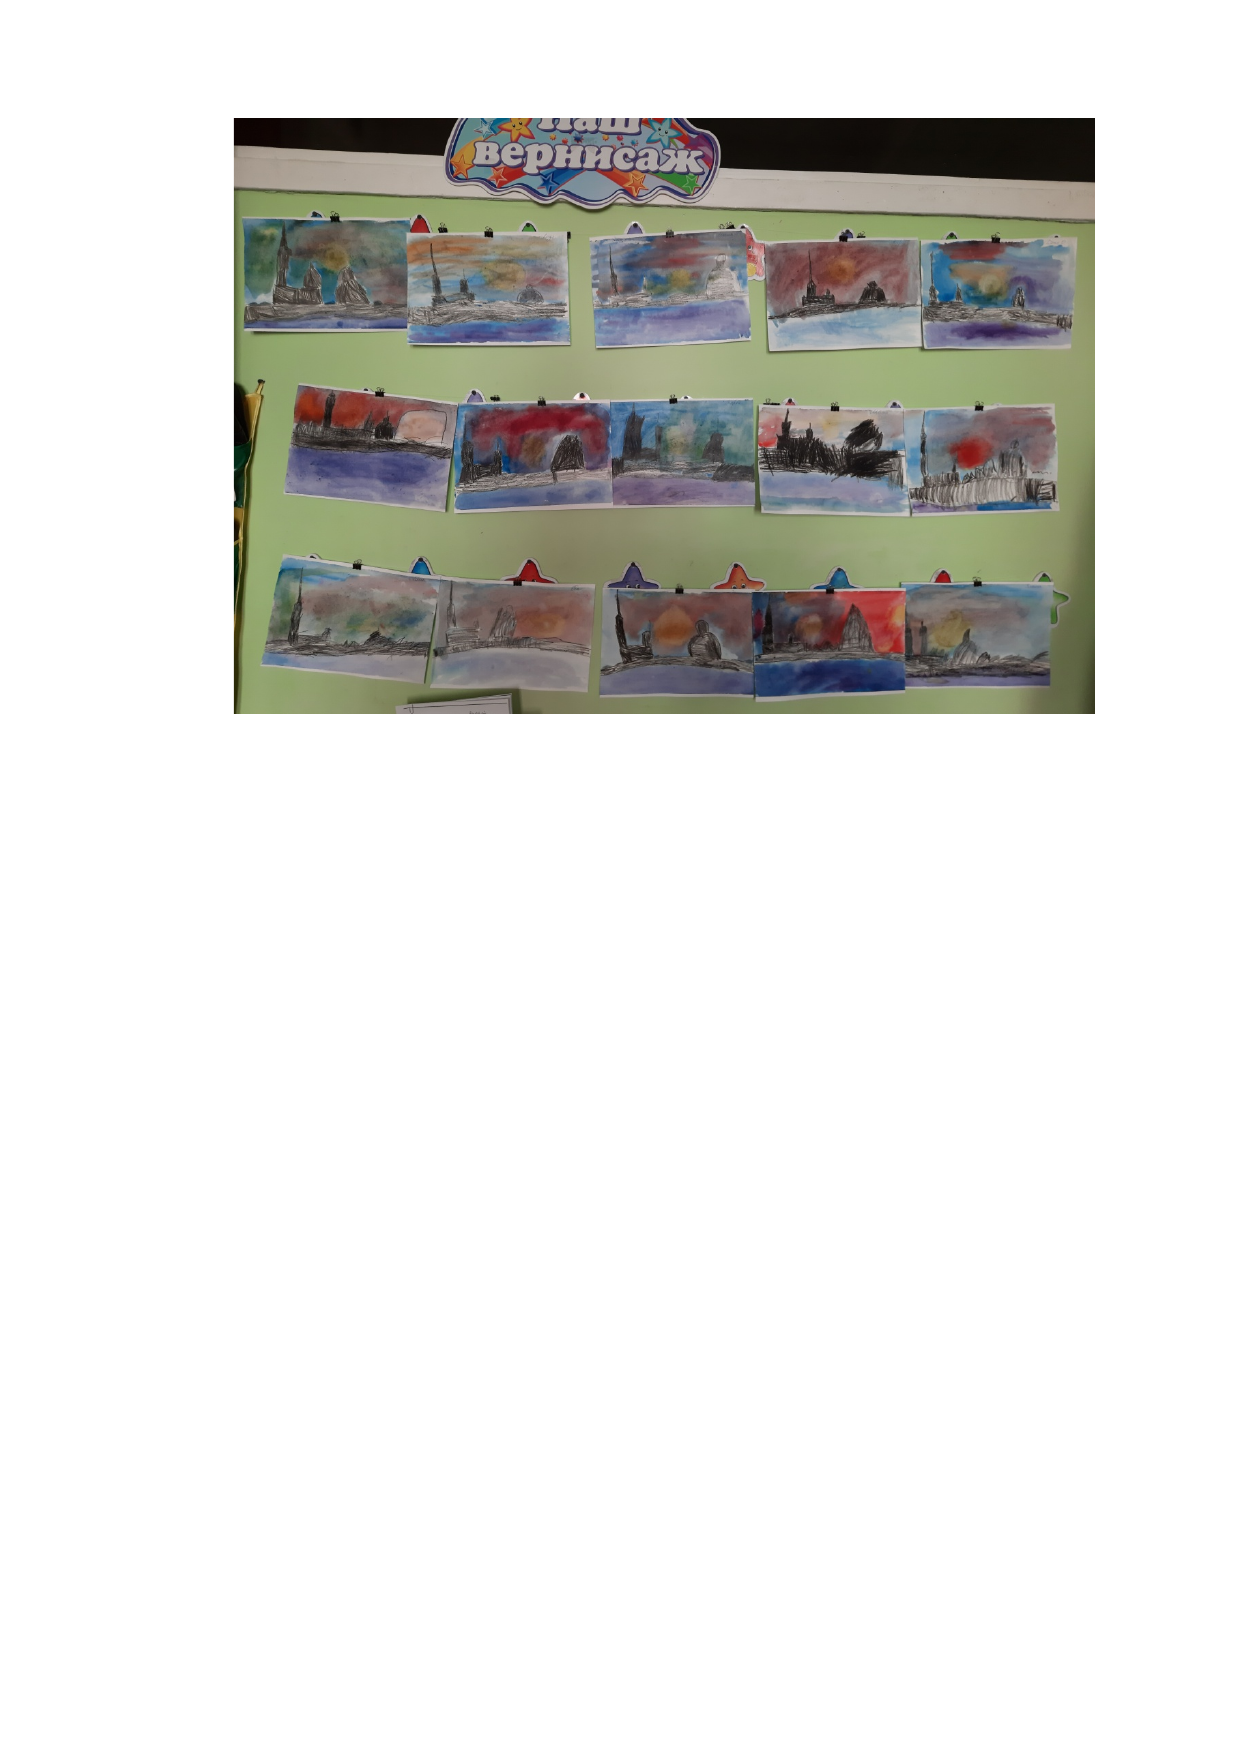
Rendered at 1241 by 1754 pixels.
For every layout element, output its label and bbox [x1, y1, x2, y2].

picture [233, 118, 1095, 714]
